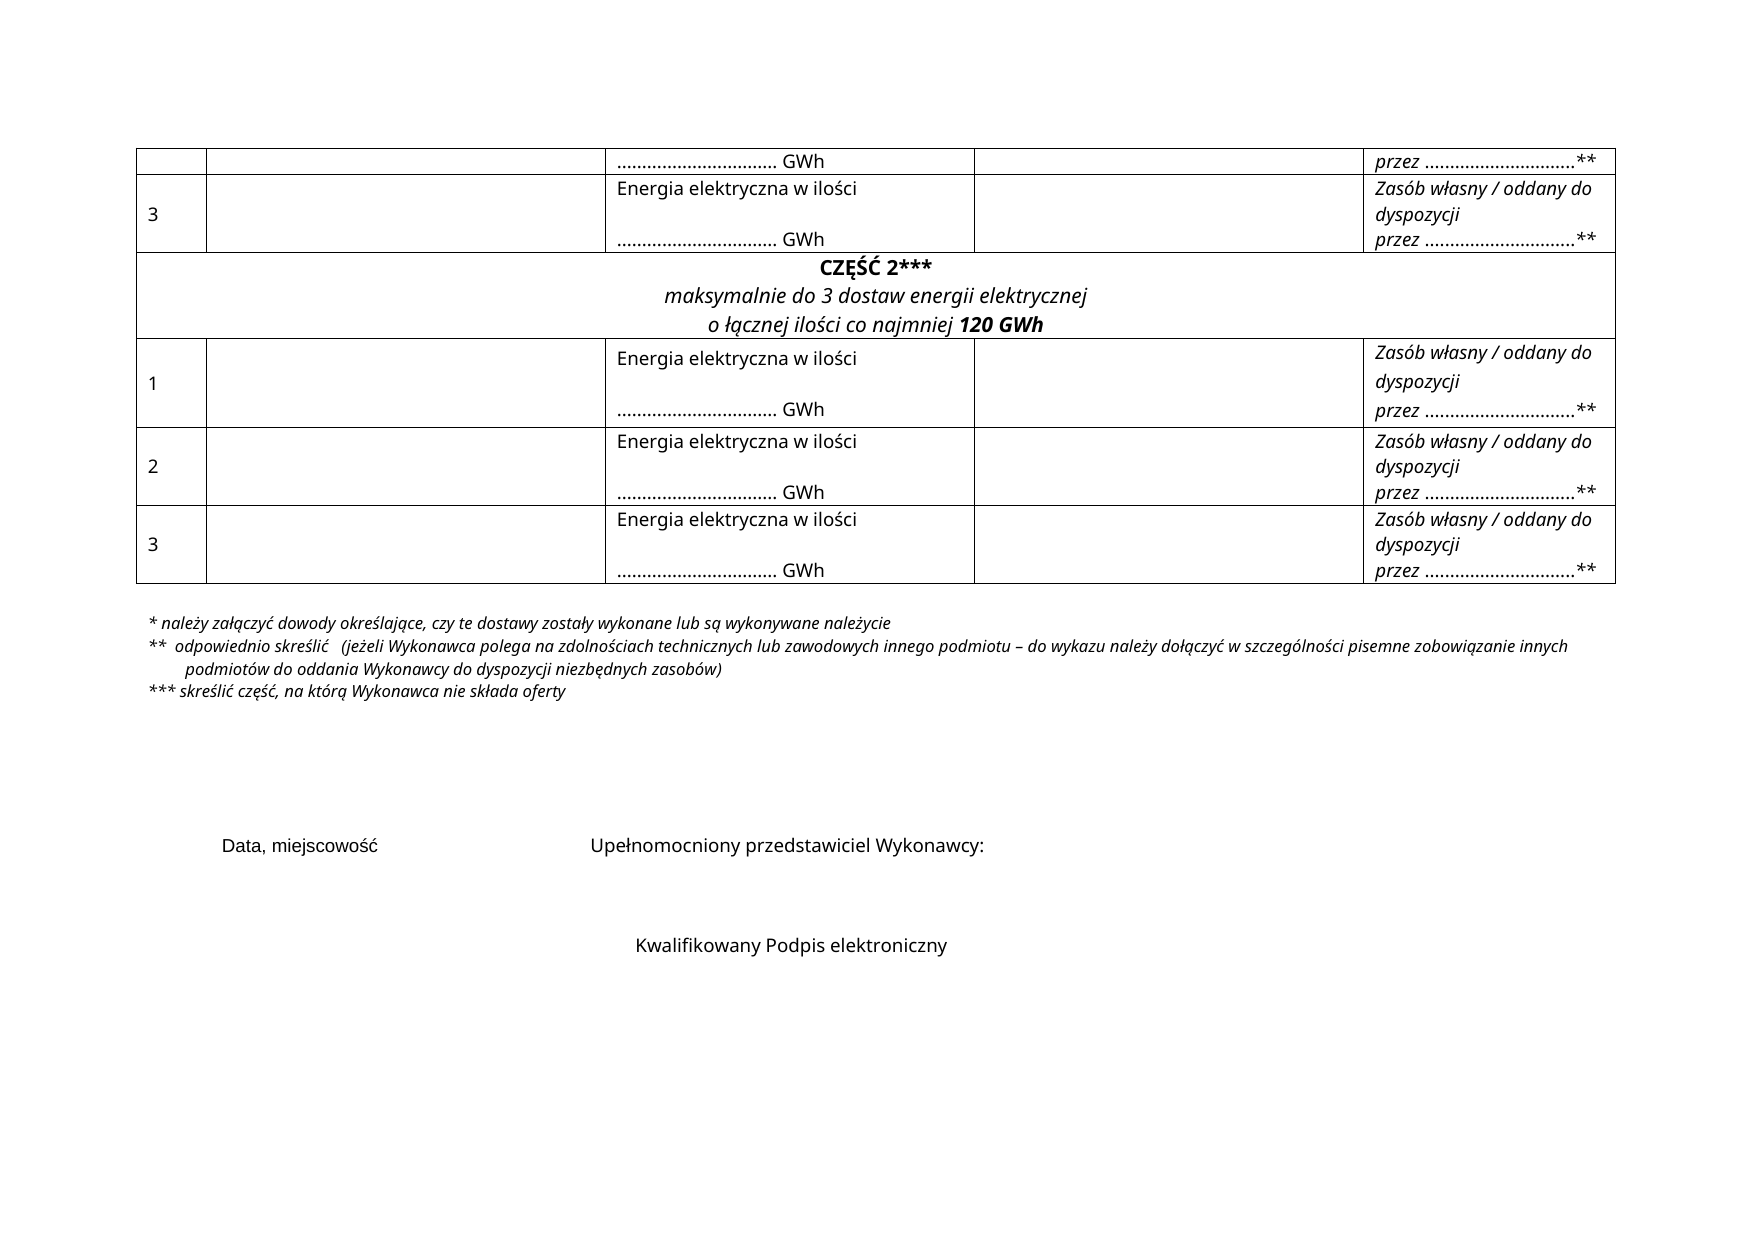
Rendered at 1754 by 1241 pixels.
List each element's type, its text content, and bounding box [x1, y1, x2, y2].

text *** skreślić część, na którą Wykonawca nie składa oferty [148, 680, 1606, 703]
table_cell [207, 506, 605, 582]
table_cell Zasób własny / oddany do dyspozycji przez ..............................** [1364, 339, 1615, 427]
table_cell CZĘŚĆ 2*** maksymalnie do 3 dostaw energii elektrycznej o łącznej ilości co najmniej 120 GWh [137, 253, 1615, 338]
table_cell 3 [137, 506, 206, 582]
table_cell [1364, 175, 1615, 252]
table_cell [207, 339, 605, 427]
table_cell [207, 149, 605, 174]
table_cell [606, 149, 974, 174]
text Data, miejscowość Upełnomocniony przedstawiciel Wykonawcy: [222, 832, 1606, 858]
table_cell 1 [137, 339, 206, 427]
table_cell Energia elektryczna w ilości ................................ GWh [606, 506, 974, 582]
table_cell [975, 339, 1363, 427]
table_cell [975, 428, 1363, 505]
table_cell 2 [137, 428, 206, 505]
table_cell [207, 175, 605, 252]
table_cell [975, 506, 1363, 582]
table_cell [207, 428, 605, 505]
table_cell [975, 175, 1363, 252]
table_cell Zasób własny / oddany do dyspozycji przez ..............................** [1364, 506, 1615, 582]
table_cell Energia elektryczna w ilości ................................ GWh [606, 339, 974, 427]
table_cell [1364, 149, 1615, 174]
table_cell 3 [137, 175, 206, 252]
text * należy załączyć dowody określające, czy te dostawy zostały wykonane lub są wykonywane należycie [148, 612, 1606, 634]
table_cell [975, 149, 1363, 174]
text ** odpowiednio skreślić (jeżeli Wykonawca polega na zdolnościach technicznych lub zawodowych innego podmiotu – do wykazu należy dołączyć w szczególności pisemne zobowiązanie innych podmiotów do oddania Wykonawcy do dyspozycji niezbędnych zasobów) [148, 634, 1606, 680]
table_cell Energia elektryczna w ilości ................................ GWh [606, 428, 974, 505]
table_cell 2 [137, 149, 206, 174]
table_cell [606, 175, 974, 252]
text Kwalifikowany Podpis elektroniczny [635, 932, 1606, 958]
table_cell Zasób własny / oddany do dyspozycji przez ..............................** [1364, 428, 1615, 505]
